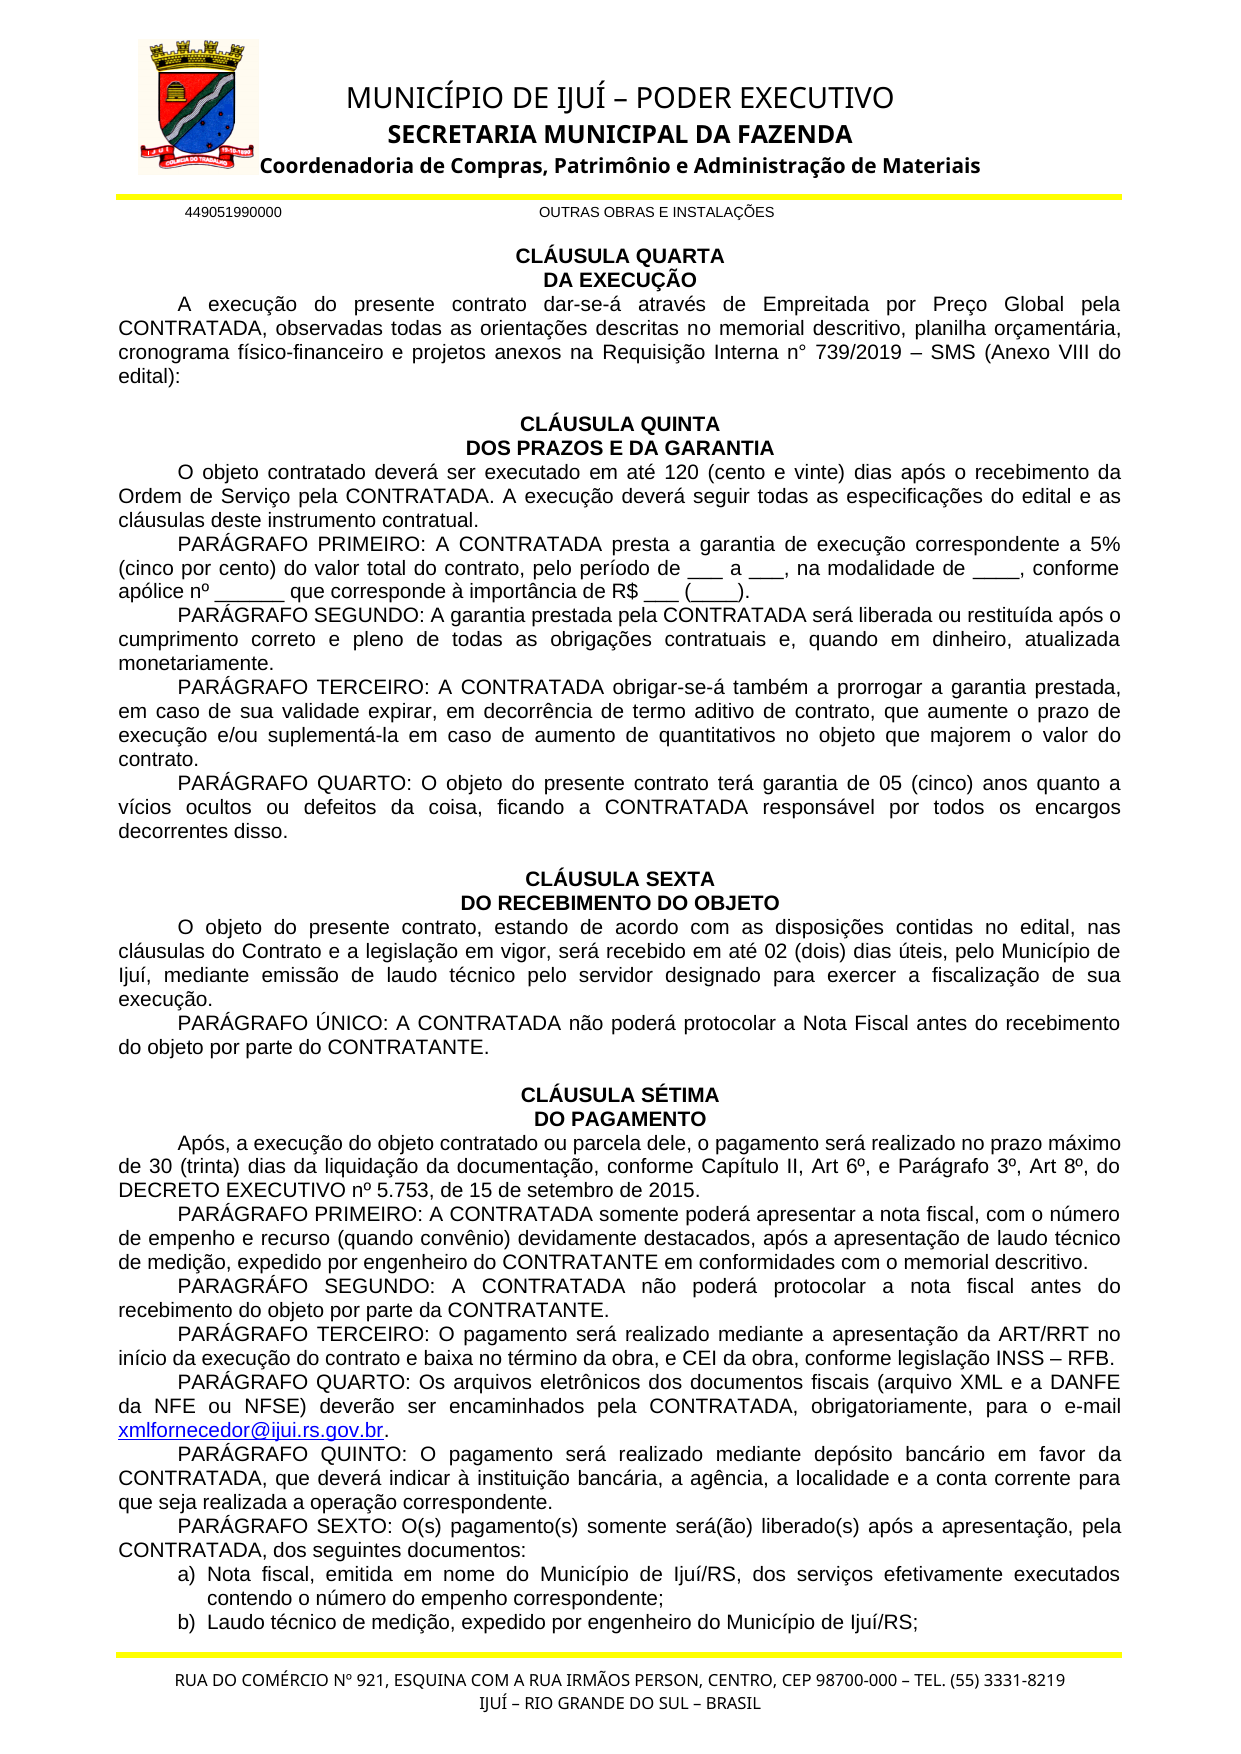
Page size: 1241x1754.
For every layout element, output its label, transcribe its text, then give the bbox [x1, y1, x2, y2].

text CLÁUSULA QUARTA [118, 244, 1122, 268]
text DOS PRAZOS E DA GARANTIA [118, 436, 1122, 459]
text PARAGRÁFO SEGUNDO: A CONTRATADA não poderá protocolar a nota fiscal antes do recebimento do objeto por parte da CONTRATANTE. [118, 1274, 1122, 1322]
text O objeto contratado deverá ser executado em até 120 (cento e vinte) dias após o recebimento da Ordem de Serviço pela CONTRATADA. A execução deverá seguir todas as especificações do edital e as cláusulas deste instrumento contratual. [118, 459, 1122, 531]
text PARÁGRAFO ÚNICO: A CONTRATADA não poderá protocolar a Nota Fiscal antes do recebimento do objeto por parte do CONTRATANTE. [118, 1011, 1122, 1058]
text CLÁUSULA SÉTIMA [118, 1082, 1122, 1106]
text A execução do presente contrato dar-se-á através de Empreitada por Preço Global pela CONTRATADA, observadas todas as orientações descritas no memorial descritivo, planilha orçamentária, cronograma físico-financeiro e projetos anexos na Requisição Interna n° 739/2019 – SMS (Anexo VIII do edital): [118, 292, 1122, 388]
text PARÁGRAFO PRIMEIRO: A CONTRATADA somente poderá apresentar a nota fiscal, com o número de empenho e recurso (quando convênio) devidamente destacados, após a apresentação de laudo técnico de medição, expedido por engenheiro do CONTRATANTE em conformidades com o memorial descritivo. [118, 1202, 1122, 1274]
text CLÁUSULA QUINTA [118, 412, 1122, 436]
text PARÁGRAFO SEXTO: O(s) pagamento(s) somente será(ão) liberado(s) após a apresentação, pela CONTRATADA, dos seguintes documentos: [118, 1514, 1122, 1562]
list Laudo técnico de medição, expedido por engenheiro do Município de Ijuí/RS; [177, 1609, 1122, 1633]
text PARÁGRAFO QUINTO: O pagamento será realizado mediante depósito bancário em favor da CONTRATADA, que deverá indicar à instituição bancária, a agência, a localidade e a conta corrente para que seja realizada a operação correspondente. [118, 1442, 1122, 1514]
text PARÁGRAFO QUARTO: Os arquivos eletrônicos dos documentos fiscais (arquivo XML e a DANFE da NFE ou NFSE) deverão ser encaminhados pela CONTRATADA, obrigatoriamente, para o e-mail xmlfornecedor@ijui.rs.gov.br. [118, 1370, 1122, 1442]
text PARÁGRAFO PRIMEIRO: A CONTRATADA presta a garantia de execução correspondente a 5% (cinco por cento) do valor total do contrato, pelo período de ___ a ___, na modalidade de ____, conforme apólice nº ______ que corresponde à importância de R$ ___ (____). [118, 531, 1122, 603]
text PARÁGRAFO TERCEIRO: O pagamento será realizado mediante a apresentação da ART/RRT no início da execução do contrato e baixa no término da obra, e CEI da obra, conforme legislação INSS – RFB. [118, 1322, 1122, 1370]
text DO RECEBIMENTO DO OBJETO [118, 891, 1122, 915]
text DA EXECUÇÃO [118, 268, 1122, 292]
text Após, a execução do objeto contratado ou parcela dele, o pagamento será realizado no prazo máximo de 30 (trinta) dias da liquidação da documentação, conforme Capítulo II, Art 6º, e Parágrafo 3º, Art 8º, do DECRETO EXECUTIVO nº 5.753, de 15 de setembro de 2015. [118, 1130, 1122, 1202]
picture [138, 39, 259, 175]
text PARÁGRAFO SEGUNDO: A garantia prestada pela CONTRATADA será liberada ou restituída após o cumprimento correto e pleno de todas as obrigações contratuais e, quando em dinheiro, atualizada monetariamente. [118, 603, 1122, 675]
text PARÁGRAFO QUARTO: O objeto do presente contrato terá garantia de 05 (cinco) anos quanto a vícios ocultos ou defeitos da coisa, ficando a CONTRATADA responsável por todos os encargos decorrentes disso. [118, 771, 1122, 843]
text DO PAGAMENTO [118, 1106, 1122, 1130]
text CLÁUSULA SEXTA [118, 867, 1122, 891]
list Nota fiscal, emitida em nome do Município de Ijuí/RS, dos serviços efetivamente executados contendo o número do empenho correspondente; [177, 1562, 1122, 1609]
text O objeto do presente contrato, estando de acordo com as disposições contidas no edital, nas cláusulas do Contrato e a legislação em vigor, será recebido em até 02 (dois) dias úteis, pelo Município de Ijuí, mediante emissão de laudo técnico pelo servidor designado para exercer a fiscalização de sua execução. [118, 915, 1122, 1011]
table_header OUTRAS OBRAS E INSTALAÇÕES [532, 203, 1122, 220]
table_header 449051990000 [177, 203, 532, 220]
text PARÁGRAFO TERCEIRO: A CONTRATADA obrigar-se-á também a prorrogar a garantia prestada, em caso de sua validade expirar, em decorrência de termo aditivo de contrato, que aumente o prazo de execução e/ou suplementá-la em caso de aumento de quantitativos no objeto que majorem o valor do contrato. [118, 675, 1122, 771]
